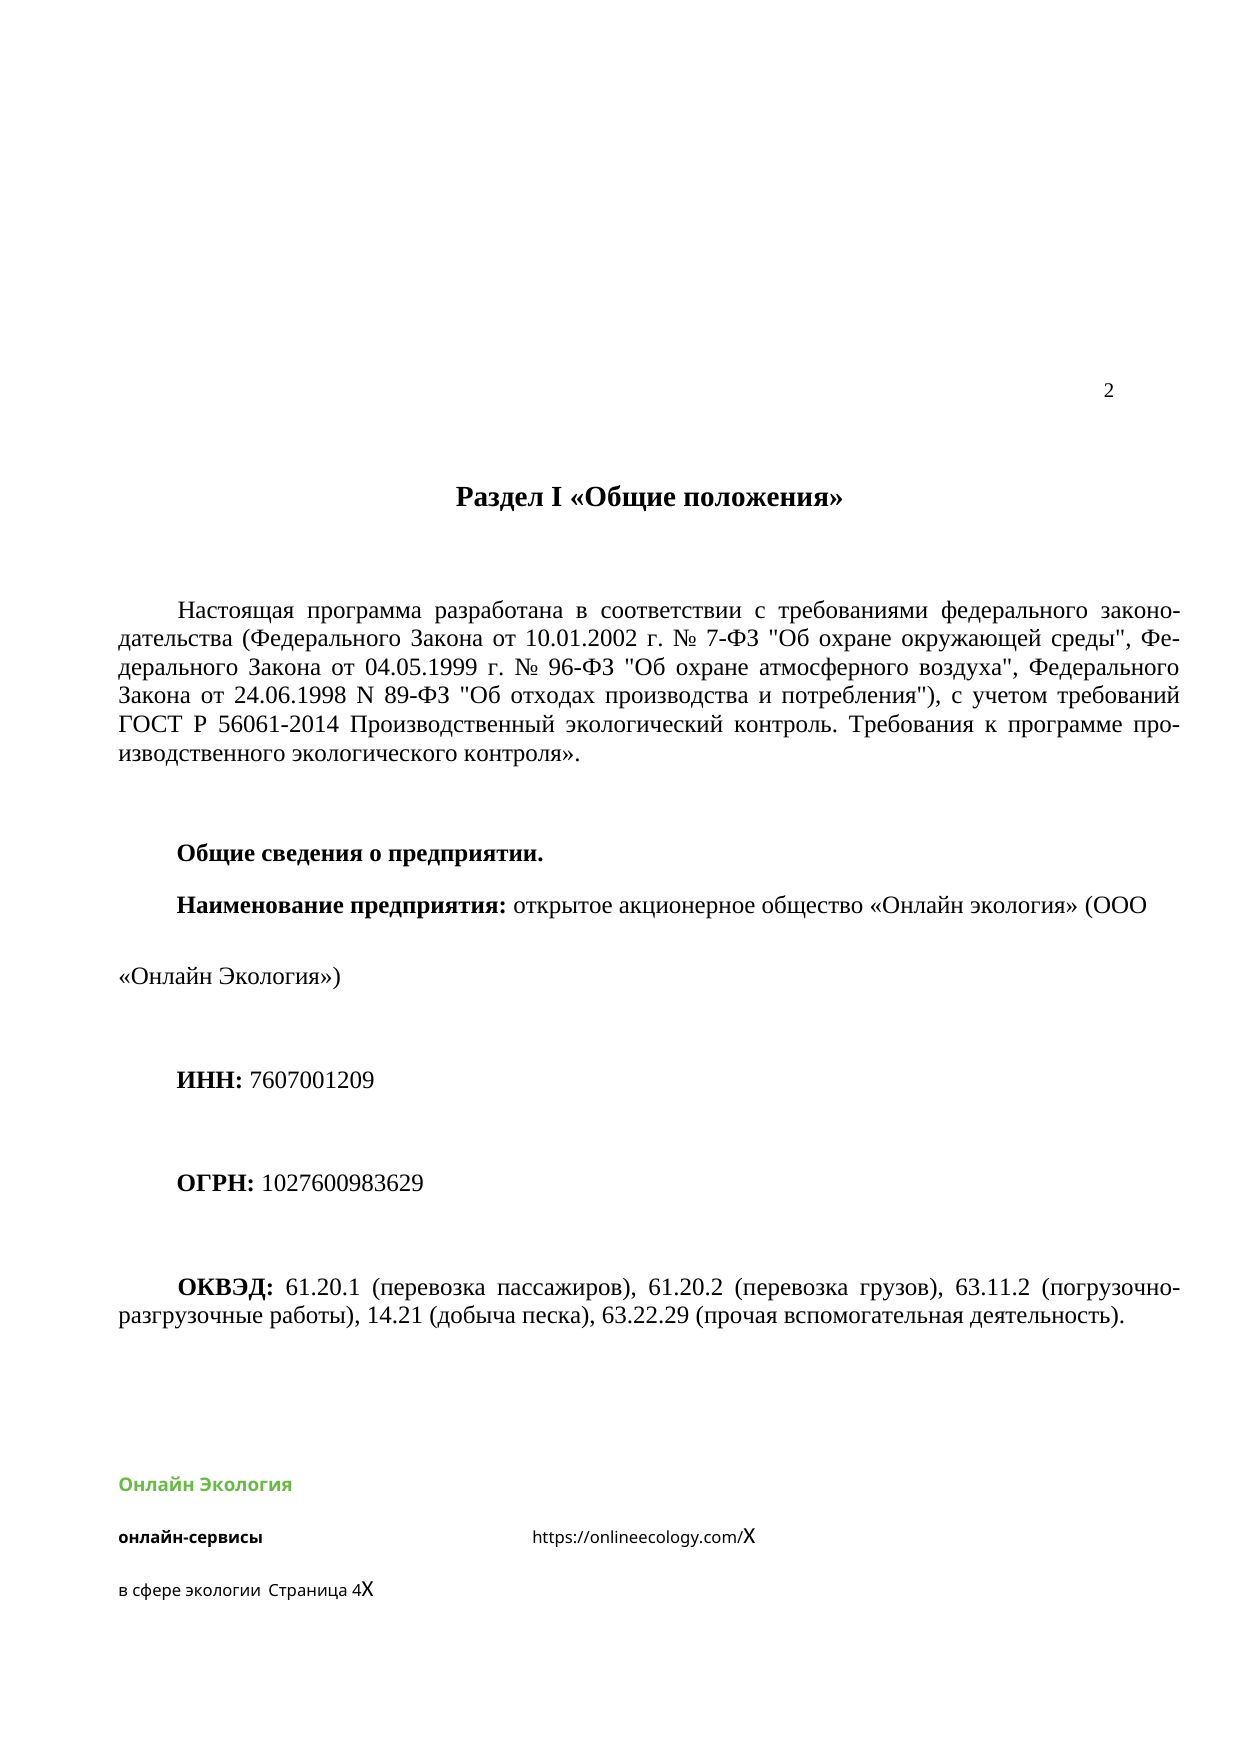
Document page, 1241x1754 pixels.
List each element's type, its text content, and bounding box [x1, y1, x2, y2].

text Настоящая программа разработана в соответствии с требованиями федерального законо-дательства (Федерального Закона от 10.01.2002 г. № 7-ФЗ "Об охране окружающей среды", Фе-дерального Закона от 04.05.1999 г. № 96-ФЗ "Об охране атмосферного воздуха", Федерального Закона от 24.06.1998 N 89-ФЗ "Об отходах производства и потребления"), с учетом требований ГОСТ Р 56061-2014 Производственный экологический контроль. Требования к программе про-изводственного экологического контроля». [118, 595, 1181, 766]
text 2 [1103, 378, 1181, 402]
text ОКВЭД: 61.20.1 (перевозка пассажиров), 61.20.2 (перевозка грузов), 63.11.2 (погрузочно-разгрузочные работы), 14.21 (добыча песка), 63.22.29 (прочая вспомогательная деятельность). [118, 1273, 1181, 1328]
text ОГРН: 1027600983629 [176, 1168, 1181, 1197]
text Наименование предприятия: открытое акционерное общество «Онлайн экология» (ООО [176, 891, 1181, 919]
text ИНН: 7607001209 [176, 1065, 1181, 1094]
text «Онлайн Экология») [118, 961, 1181, 990]
text Общие сведения о предприятии. [176, 838, 1181, 866]
text Раздел I «Общие положения» [118, 479, 1181, 513]
